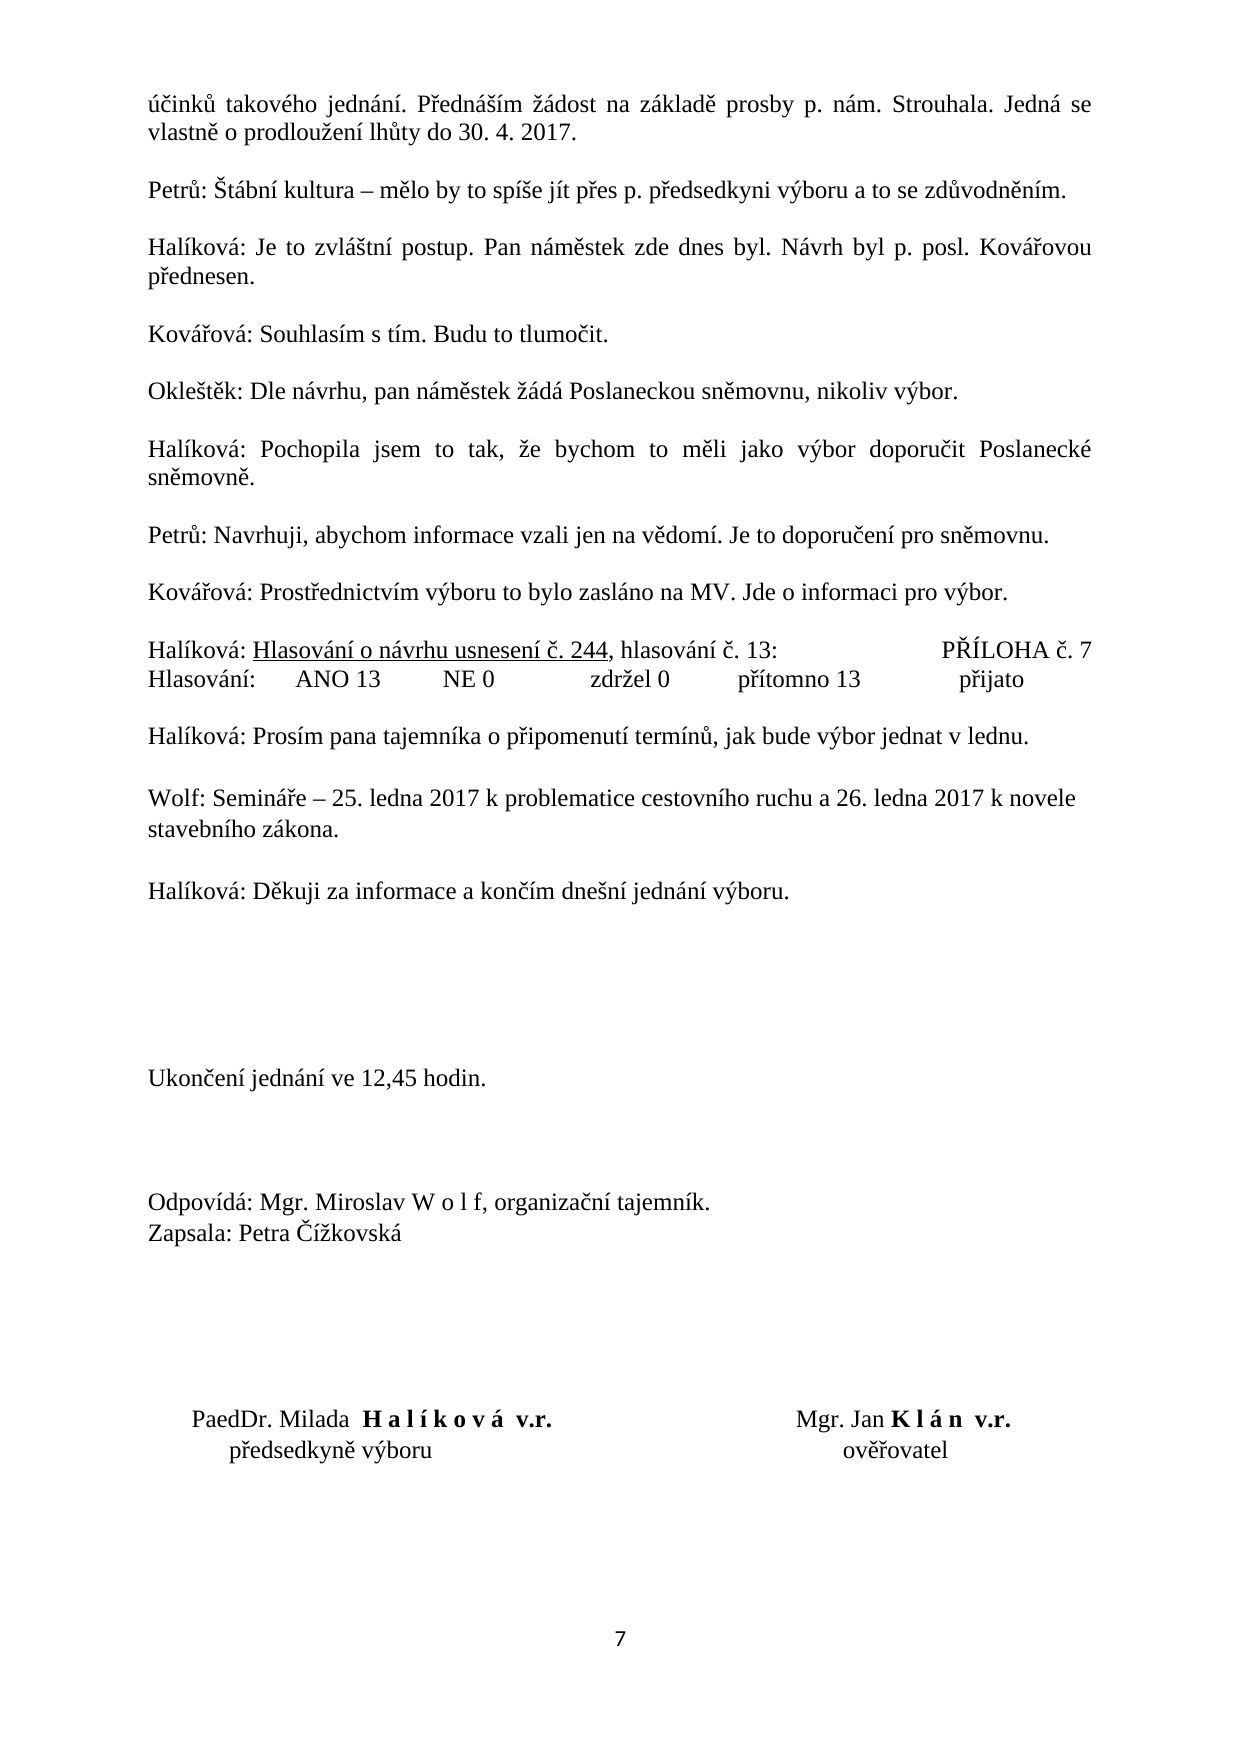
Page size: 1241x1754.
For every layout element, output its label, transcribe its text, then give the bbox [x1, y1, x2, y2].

text předsedkyně výboru ověřovatel [148, 1435, 1093, 1495]
text Halíková: Děkuji za informace a končím dnešní jednání výboru. [148, 876, 1093, 905]
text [148, 89, 1093, 146]
text Kovářová: Prostřednictvím výboru to bylo zasláno na MV. Jde o informaci pro výbor. [148, 577, 1093, 606]
text Halíková: Prosím pana tajemníka o připomenutí termínů, jak bude výbor jednat v lednu. [148, 721, 1093, 750]
text PaedDr. Milada H a l í k o v á v.r. Mgr. Jan K l á n v.r. [148, 1404, 1093, 1433]
text Okleštěk: Dle návrhu, pan náměstek žádá Poslaneckou sněmovnu, nikoliv výbor. [148, 376, 1093, 405]
text Petrů: Štábní kultura – mělo by to spíše jít přes p. předsedkyni výboru a to se zdůvodněním. [148, 175, 1093, 204]
text Petrů: Navrhuji, abychom informace vzali jen na vědomí. Je to doporučení pro sněmovnu. [148, 520, 1093, 549]
text Odpovídá: Mgr. Miroslav W o l f, organizační tajemník. [148, 1187, 1093, 1216]
text Halíková: Je to zvláštní postup. Pan náměstek zde dnes byl. Návrh byl p. posl. Kovářovou přednesen. [148, 232, 1093, 290]
text Wolf: Semináře – 25. ledna 2017 k problematice cestovního ruchu a 26. ledna 2017 k novele stavebního zákona. [148, 783, 1093, 843]
text Hlasování: ANO 13 NE 0 zdržel 0 přítomno 13 přijato [148, 664, 1093, 692]
text Halíková: Hlasování o návrhu usnesení č. 244, hlasování č. 13: PŘÍLOHA č. 7 [148, 635, 1093, 664]
text Kovářová: Souhlasím s tím. Budu to tlumočit. [148, 319, 1093, 347]
text Zapsala: Petra Čížkovská [148, 1218, 1093, 1247]
text Ukončení jednání ve 12,45 hodin. [148, 1063, 1093, 1091]
text Halíková: Pochopila jsem to tak, že bychom to měli jako výbor doporučit Poslanecké sněmovně. [148, 434, 1093, 491]
